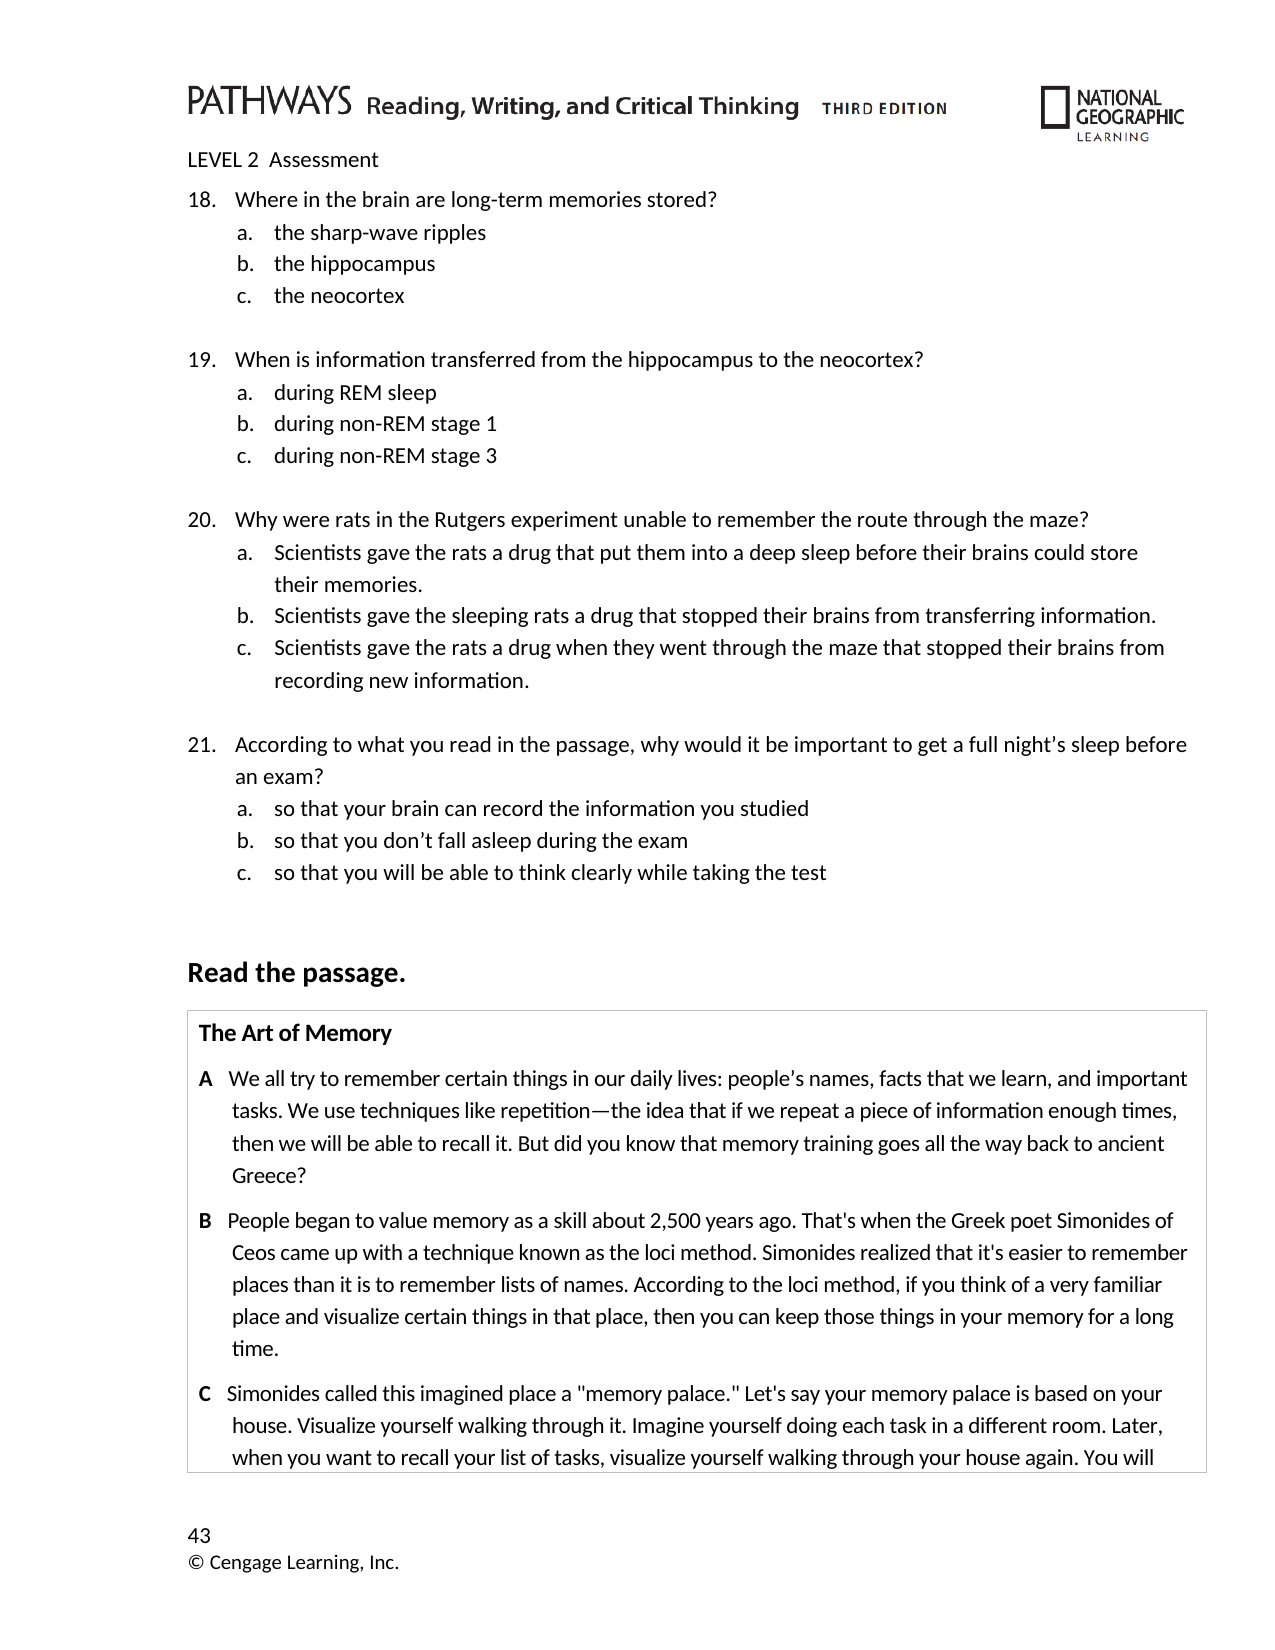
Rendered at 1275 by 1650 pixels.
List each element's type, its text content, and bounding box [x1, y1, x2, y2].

table_cell so that you don’t fall asleep during the exam [269, 826, 1014, 858]
table_cell Scientists gave the rats a drug when they went through the maze that stopped their brains from recording new information. [269, 634, 1177, 698]
table_cell c. [232, 441, 269, 473]
table_cell b. [232, 826, 269, 858]
table_header Scientists gave the rats a drug that put them into a deep sleep before their brains could store their memories. [269, 538, 1177, 602]
table_cell during non-REM stage 1 [269, 410, 1014, 441]
table_header a. [232, 794, 269, 826]
table_cell c. [232, 634, 269, 698]
table_header a. [232, 378, 269, 409]
text 20. Why were rats in the Rutgers experiment unable to remember the route through the maze? [187, 505, 1200, 533]
table_header the sharp-wave ripples [269, 218, 1014, 249]
table_cell the neocortex [269, 281, 1014, 313]
table_cell c. [232, 858, 269, 890]
table_header a. [232, 538, 269, 602]
text Read the passage. [187, 954, 1200, 990]
table_cell b. [232, 602, 269, 633]
table_header during REM sleep [269, 378, 1014, 409]
text 19. When is information transferred from the hippocampus to the neocortex? [187, 345, 1200, 373]
table_header a. [232, 218, 269, 249]
table_cell the hippocampus [269, 250, 1014, 281]
table_cell during non-REM stage 3 [269, 441, 1014, 473]
table_cell Scientists gave the sleeping rats a drug that stopped their brains from transferring information. [269, 602, 1177, 633]
table_cell b. [232, 410, 269, 441]
table_cell b. [232, 250, 269, 281]
table_header so that your brain can record the information you studied [269, 794, 1014, 826]
text 18. Where in the brain are long-term memories stored? [187, 185, 1200, 213]
picture [178, 75, 1190, 145]
table_cell so that you will be able to think clearly while taking the test [269, 858, 1014, 890]
table_cell c. [232, 281, 269, 313]
text 21. According to what you read in the passage, why would it be important to get a full night’s sleep before an exam? [187, 730, 1200, 790]
